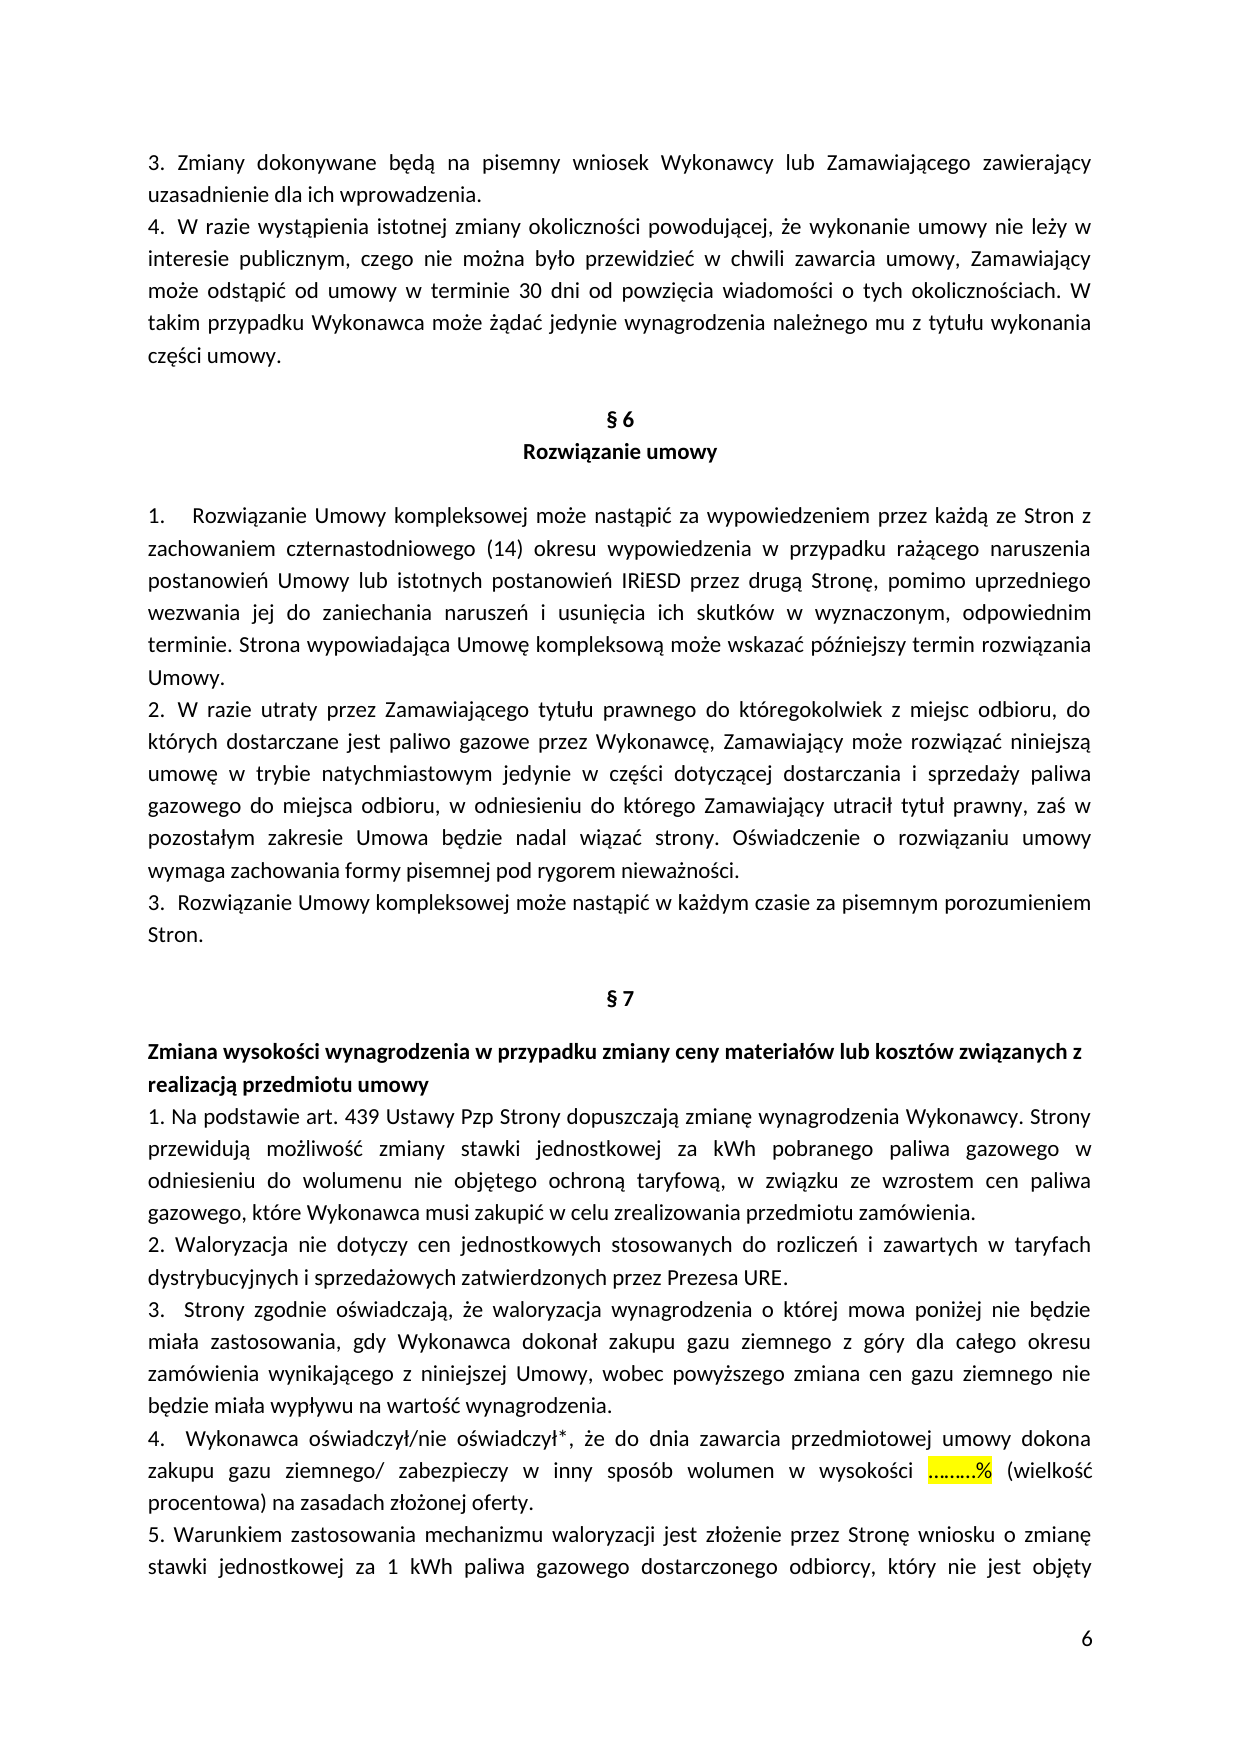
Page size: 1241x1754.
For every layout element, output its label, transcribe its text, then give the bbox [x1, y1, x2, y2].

list 4. Wykonawca oświadczył/nie oświadczył*, że do dnia zawarcia przedmiotowej umowy dokona zakupu gazu ziemnego/ zabezpieczy w inny sposób wolumen w wysokości ………% (wielkość procentowa) na zasadach złożonej oferty. [148, 1424, 1093, 1516]
text Zmiana wysokości wynagrodzenia w przypadku zmiany ceny materiałów lub kosztów związanych z realizacją przedmiotu umowy [148, 1037, 1093, 1098]
list Zmiany dokonywane będą na pisemny wniosek Wykonawcy lub Zamawiającego zawierający uzasadnienie dla ich wprowadzenia. [148, 148, 1093, 208]
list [148, 1520, 1093, 1581]
list 1. Na podstawie art. 439 Ustawy Pzp Strony dopuszczają zmianę wynagrodzenia Wykonawcy. Strony przewidują możliwość zmiany stawki jednostkowej za kWh pobranego paliwa gazowego w odniesieniu do wolumenu nie objętego ochroną taryfową, w związku ze wzrostem cen paliwa gazowego, które Wykonawca musi zakupić w celu zrealizowania przedmiotu zamówienia. [148, 1102, 1093, 1226]
list W razie wystąpienia istotnej zmiany okoliczności powodującej, że wykonanie umowy nie leży w interesie publicznym, czego nie można było przewidzieć w chwili zawarcia umowy, Zamawiający może odstąpić od umowy w terminie 30 dni od powzięcia wiadomości o tych okolicznościach. W takim przypadku Wykonawca może żądać jedynie wynagrodzenia należnego mu z tytułu wykonania części umowy. [148, 212, 1093, 369]
text § 6 [148, 405, 1093, 433]
text Rozwiązanie umowy [148, 437, 1093, 465]
text § 7 [148, 984, 1093, 1012]
list W razie utraty przez Zamawiającego tytułu prawnego do któregokolwiek z miejsc odbioru, do których dostarczane jest paliwo gazowe przez Wykonawcę, Zamawiający może rozwiązać niniejszą umowę w trybie natychmiastowym jedynie w części dotyczącej dostarczania i sprzedaży paliwa gazowego do miejsca odbioru, w odniesieniu do którego Zamawiający utracił tytuł prawny, zaś w pozostałym zakresie Umowa będzie nadal wiązać strony. Oświadczenie o rozwiązaniu umowy wymaga zachowania formy pisemnej pod rygorem nieważności. [148, 695, 1093, 884]
list 3. Strony zgodnie oświadczają, że waloryzacja wynagrodzenia o której mowa poniżej nie będzie miała zastosowania, gdy Wykonawca dokonał zakupu gazu ziemnego z góry dla całego okresu zamówienia wynikającego z niniejszej Umowy, wobec powyższego zmiana cen gazu ziemnego nie będzie miała wypływu na wartość wynagrodzenia. [148, 1295, 1093, 1419]
list Rozwiązanie Umowy kompleksowej może nastąpić za wypowiedzeniem przez każdą ze Stron z zachowaniem czternastodniowego (14) okresu wypowiedzenia w przypadku rażącego naruszenia postanowień Umowy lub istotnych postanowień IRiESD przez drugą Stronę, pomimo uprzedniego wezwania jej do zaniechania naruszeń i usunięcia ich skutków w wyznaczonym, odpowiednim terminie. Strona wypowiadająca Umowę kompleksową może wskazać późniejszy termin rozwiązania Umowy. [148, 502, 1093, 691]
list 2. Waloryzacja nie dotyczy cen jednostkowych stosowanych do rozliczeń i zawartych w taryfach dystrybucyjnych i sprzedażowych zatwierdzonych przez Prezesa URE. [148, 1231, 1093, 1291]
list Rozwiązanie Umowy kompleksowej może nastąpić w każdym czasie za pisemnym porozumieniem Stron. [148, 888, 1093, 948]
